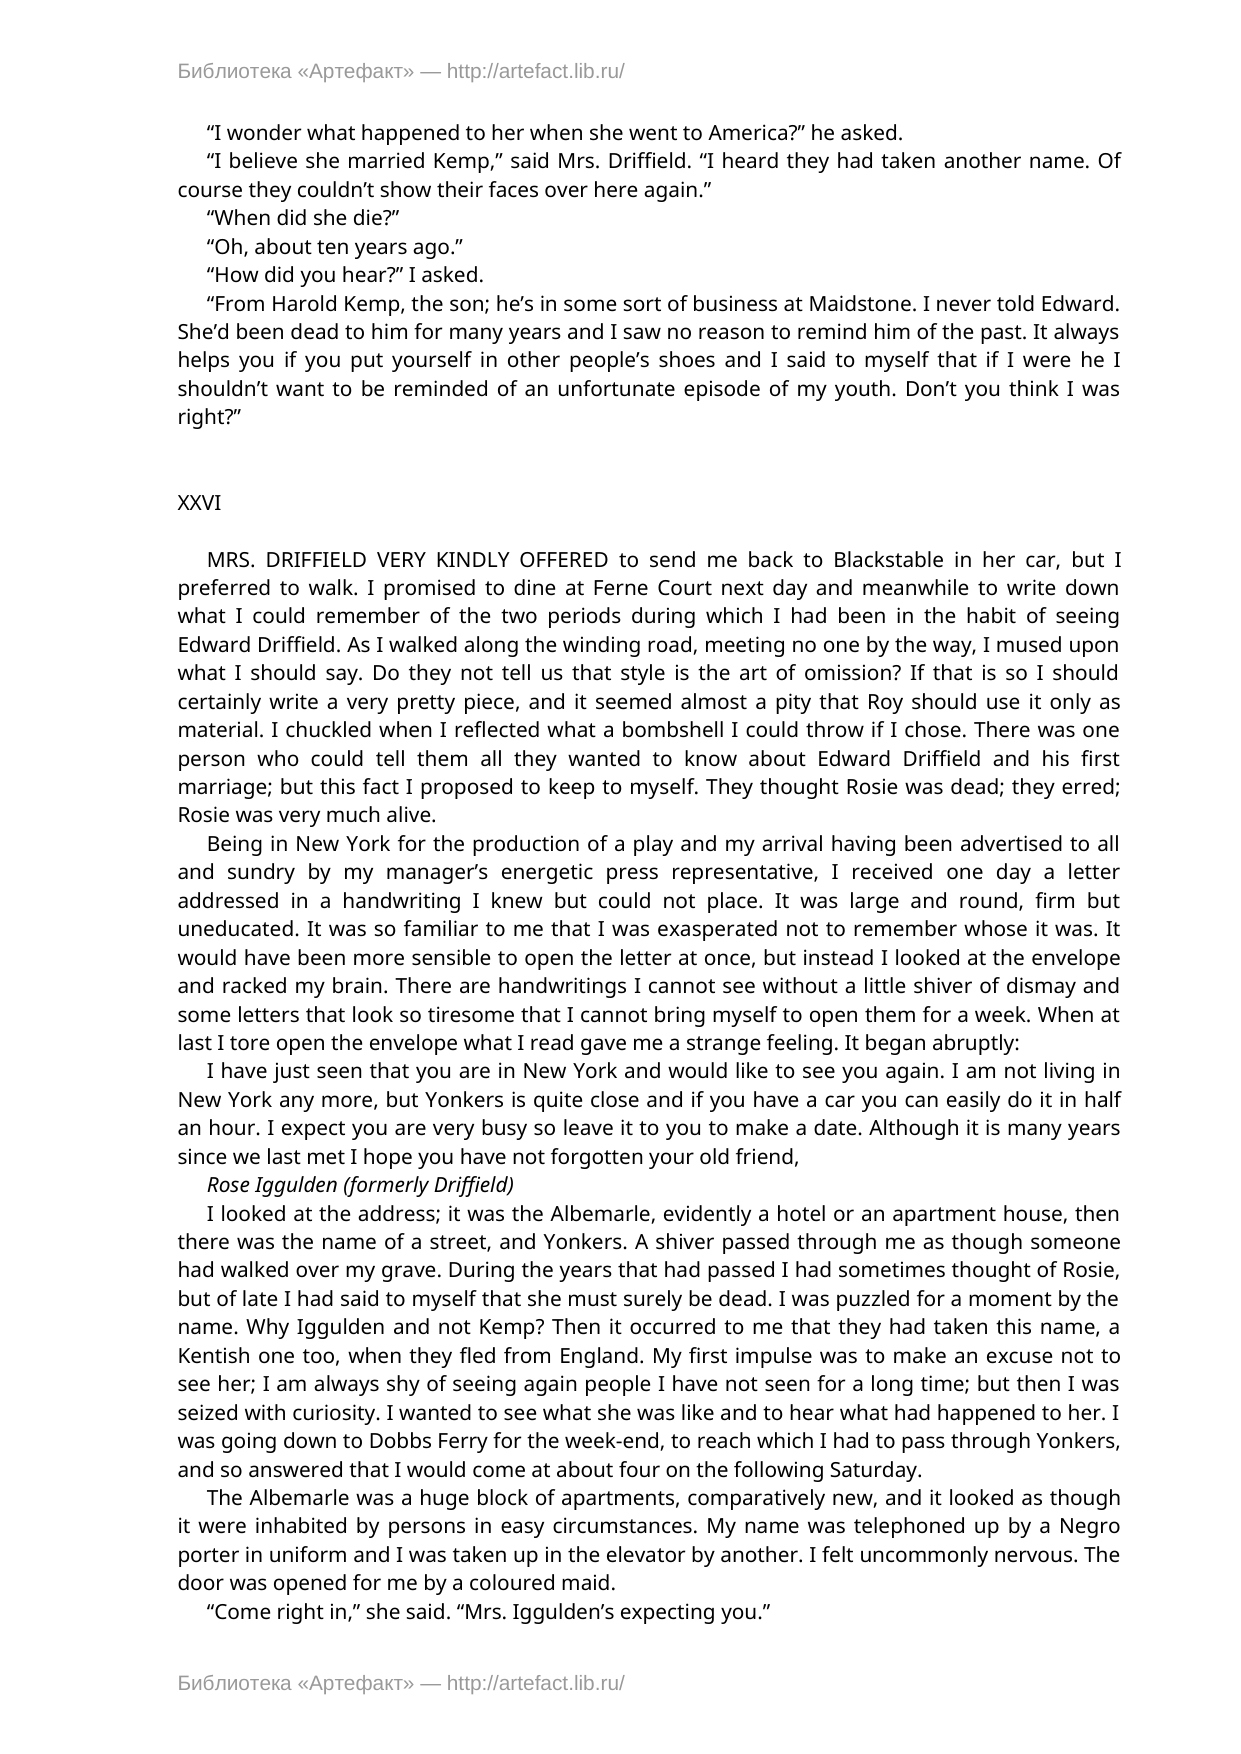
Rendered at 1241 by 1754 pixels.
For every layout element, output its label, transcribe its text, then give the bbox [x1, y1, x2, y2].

subtitle XXVI [177, 488, 1122, 516]
text “I wonder what happened to her when she went to America?” he asked. [177, 118, 1122, 147]
text Rose Iggulden (formerly Driffield) [177, 1170, 1122, 1199]
text “From Harold Kemp, the son; he’s in some sort of business at Maidstone. I never told Edward. She’d been dead to him for many years and I saw no reason to remind him of the past. It always helps you if you put yourself in other people’s shoes and I said to myself that if I were he I shouldn’t want to be reminded of an unfortunate episode of my youth. Don’t you think I was right?” [177, 289, 1122, 431]
text I looked at the address; it was the Albemarle, evidently a hotel or an apartment house, then there was the name of a street, and Yonkers. A shiver passed through me as though someone had walked over my grave. During the years that had passed I had sometimes thought of Rosie, but of late I had said to myself that she must surely be dead. I was puzzled for a moment by the name. Why Iggulden and not Kemp? Then it occurred to me that they had taken this name, a Kentish one too, when they fled from England. My first impulse was to make an excuse not to see her; I am always shy of seeing again people I have not seen for a long time; but then I was seized with curiosity. I wanted to see what she was like and to hear what had happened to her. I was going down to Dobbs Ferry for the week-end, to reach which I had to pass through Yonkers, and so answered that I would come at about four on the following Saturday. [177, 1199, 1122, 1483]
text “When did she die?” [177, 203, 1122, 232]
text “Come right in,” she said. “Mrs. Iggulden’s expecting you.” [177, 1597, 1122, 1625]
text I have just seen that you are in New York and would like to see you again. I am not living in New York any more, but Yonkers is quite close and if you have a car you can easily do it in half an hour. I expect you are very busy so leave it to you to make a date. Although it is many years since we last met I hope you have not forgotten your old friend, [177, 1057, 1122, 1170]
text Being in New York for the production of a play and my arrival having been advertised to all and sundry by my manager’s energetic press representative, I received one day a letter addressed in a handwriting I knew but could not place. It was large and round, firm but uneducated. It was so familiar to me that I was exasperated not to remember whose it was. It would have been more sensible to open the letter at once, but instead I looked at the envelope and racked my brain. There are handwritings I cannot see without a little shiver of dismay and some letters that look so tiresome that I cannot bring myself to open them for a week. When at last I tore open the envelope what I read gave me a strange feeling. It began abruptly: [177, 829, 1122, 1057]
text “Oh, about ten years ago.” [177, 232, 1122, 260]
text “How did you hear?” I asked. [177, 260, 1122, 289]
text The Albemarle was a huge block of apartments, comparatively new, and it looked as though it were inhabited by persons in easy circumstances. My name was telephoned up by a Negro porter in uniform and I was taken up in the elevator by another. I felt uncommonly nervous. The door was opened for me by a coloured maid. [177, 1483, 1122, 1597]
text “I believe she married Kemp,” said Mrs. Driffield. “I heard they had taken another name. Of course they couldn’t show their faces over here again.” [177, 147, 1122, 203]
text MRS. DRIFFIELD VERY KINDLY OFFERED to send me back to Blackstable in her car, but I preferred to walk. I promised to dine at Ferne Court next day and meanwhile to write down what I could remember of the two periods during which I had been in the habit of seeing Edward Driffield. As I walked along the winding road, meeting no one by the way, I mused upon what I should say. Do they not tell us that style is the art of omission? If that is so I should certainly write a very pretty piece, and it seemed almost a pity that Roy should use it only as material. I chuckled when I reflected what a bombshell I could throw if I chose. There was one person who could tell them all they wanted to know about Edward Driffield and his first marriage; but this fact I proposed to keep to myself. They thought Rosie was dead; they erred; Rosie was very much alive. [177, 545, 1122, 829]
